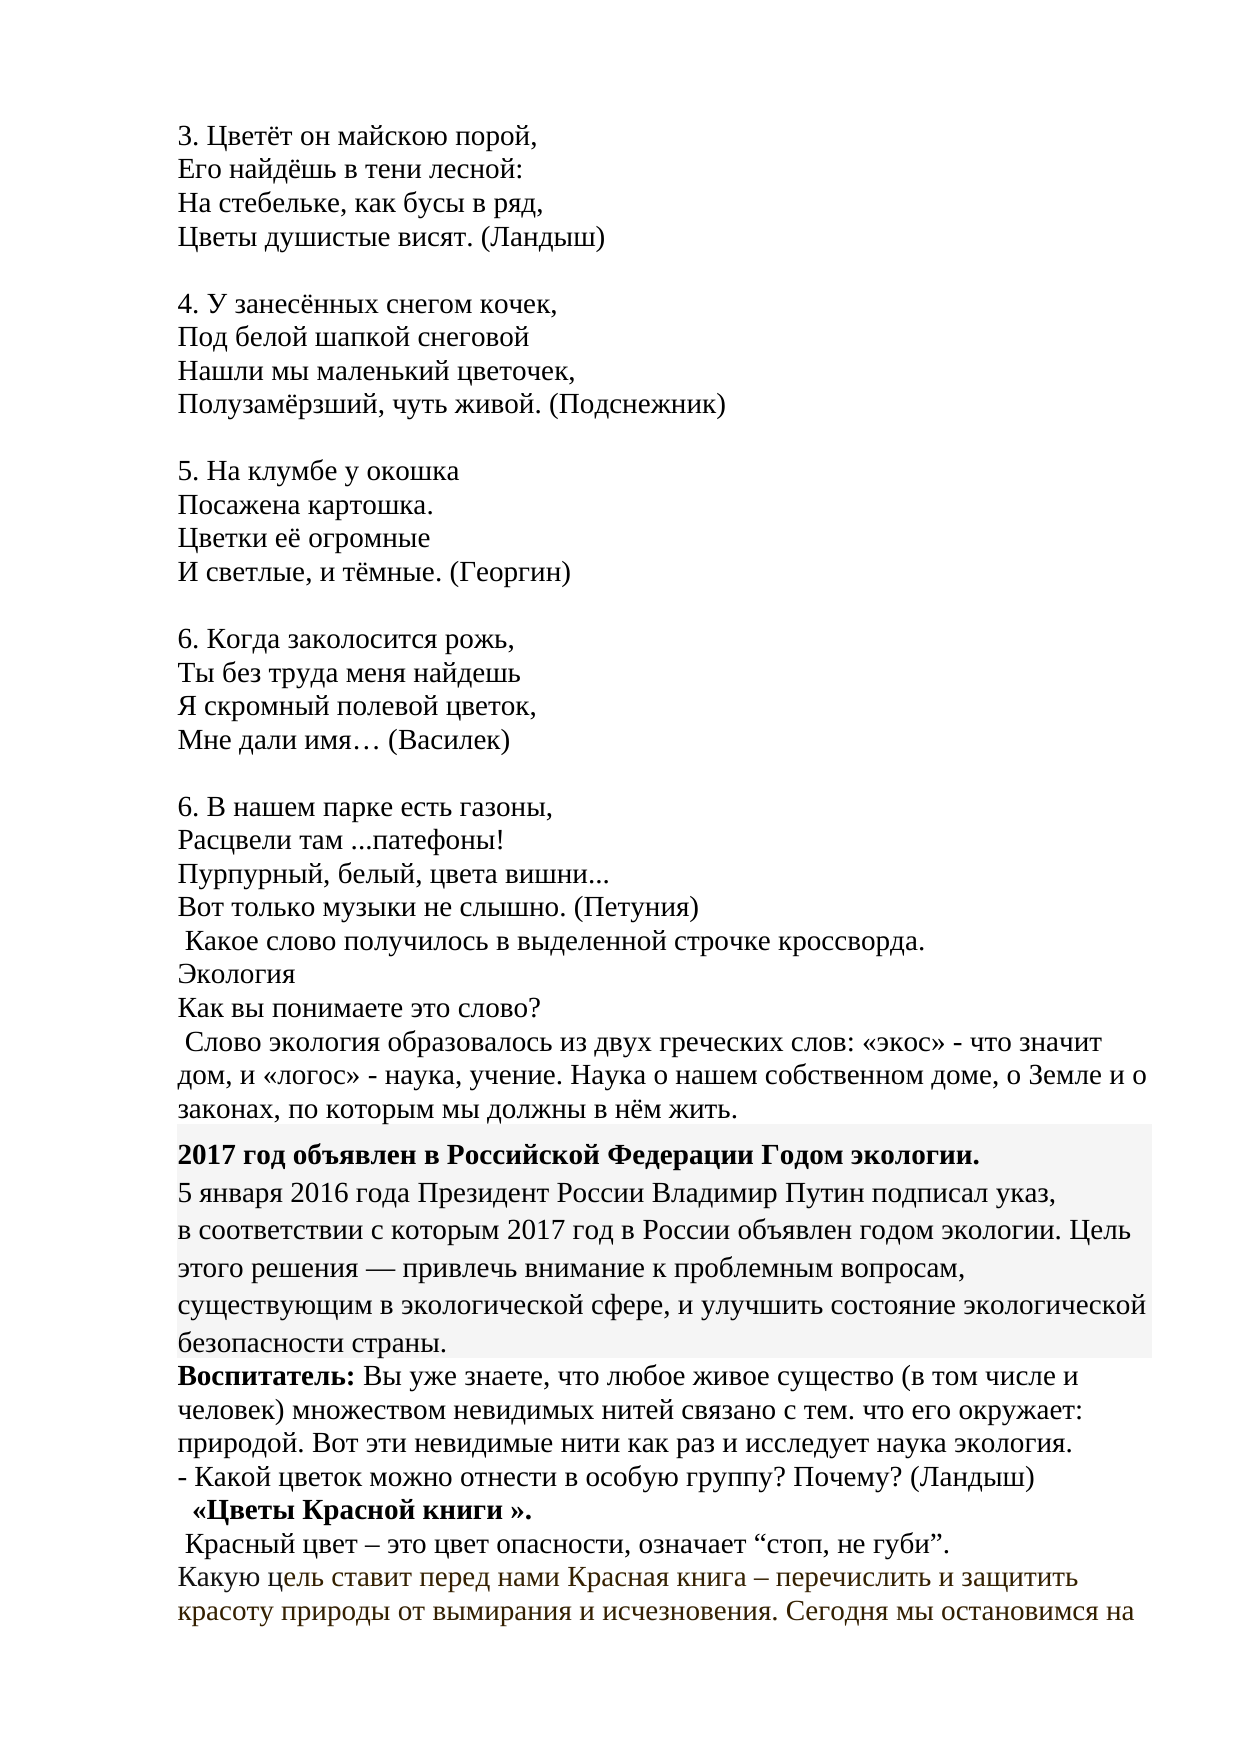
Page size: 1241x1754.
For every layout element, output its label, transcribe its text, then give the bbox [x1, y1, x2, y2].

text 5. На клумбе у окошка Посажена картошка. Цветки её огромные И светлые, и тёмные. (Георгин) [177, 453, 1152, 588]
text Я скромный полевой цветок, [177, 688, 1152, 722]
text 3. Цветёт он майскою порой, Его найдёшь в тени лесной: На стебельке, как бусы в ряд, Цветы душистые висят. (Ландыш) [177, 118, 1152, 252]
text - Какой цветок можно отнести в особую группу? Почему? (Ландыш) [177, 1459, 1152, 1492]
text Мне дали имя… (Василек) [177, 722, 1152, 755]
text Как вы понимаете это слово? [177, 990, 1152, 1024]
text Воспитатель: Вы уже знаете, что любое живое существо (в том числе и человек) множеством невидимых нитей связано с тем. что его окружает: природой. Вот эти невидимые нити как раз и исследует наука экология. [177, 1358, 1152, 1459]
text Слово экология образовалось из двух греческих слов: «экос» - что значит дом, и «логос» - наука, учение. Наука о нашем собственном доме, о Земле и о законах, по которым мы должны в нём жить. [177, 1024, 1152, 1124]
text 5 января 2016 года Президент России Владимир Путин подписал указ, в соответствии с которым 2017 год в России объявлен годом экологии. Цель этого решения — привлечь внимание к проблемным вопросам, существующим в экологической сфере, и улучшить состояние экологической безопасности страны. [177, 1171, 1152, 1358]
text 6. Когда заколосится рожь, [177, 621, 1152, 655]
text «Цветы Красной книги ». [177, 1492, 1152, 1526]
text Экология [177, 957, 1152, 990]
text Ты без труда меня найдешь [177, 655, 1152, 688]
text 6. В нашем парке есть газоны, Расцвели там ...патефоны! Пурпурный, белый, цвета вишни... Вот только музыки не слышно. (Петуния) [177, 789, 1152, 923]
text 2017 год объявлен в Российской Федерации Годом экологии. [177, 1124, 1152, 1171]
text 4. У занесённых снегом кочек, Под белой шапкой снеговой Нашли мы маленький цветочек, Полузамёрзший, чуть живой. (Подснежник) [177, 286, 1152, 420]
text Какое слово получилось в выделенной строчке кроссворда. [177, 923, 1152, 957]
text Красный цвет – это цвет опасности, означает “стоп, не губи”. [177, 1526, 1152, 1559]
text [177, 1559, 1152, 1627]
